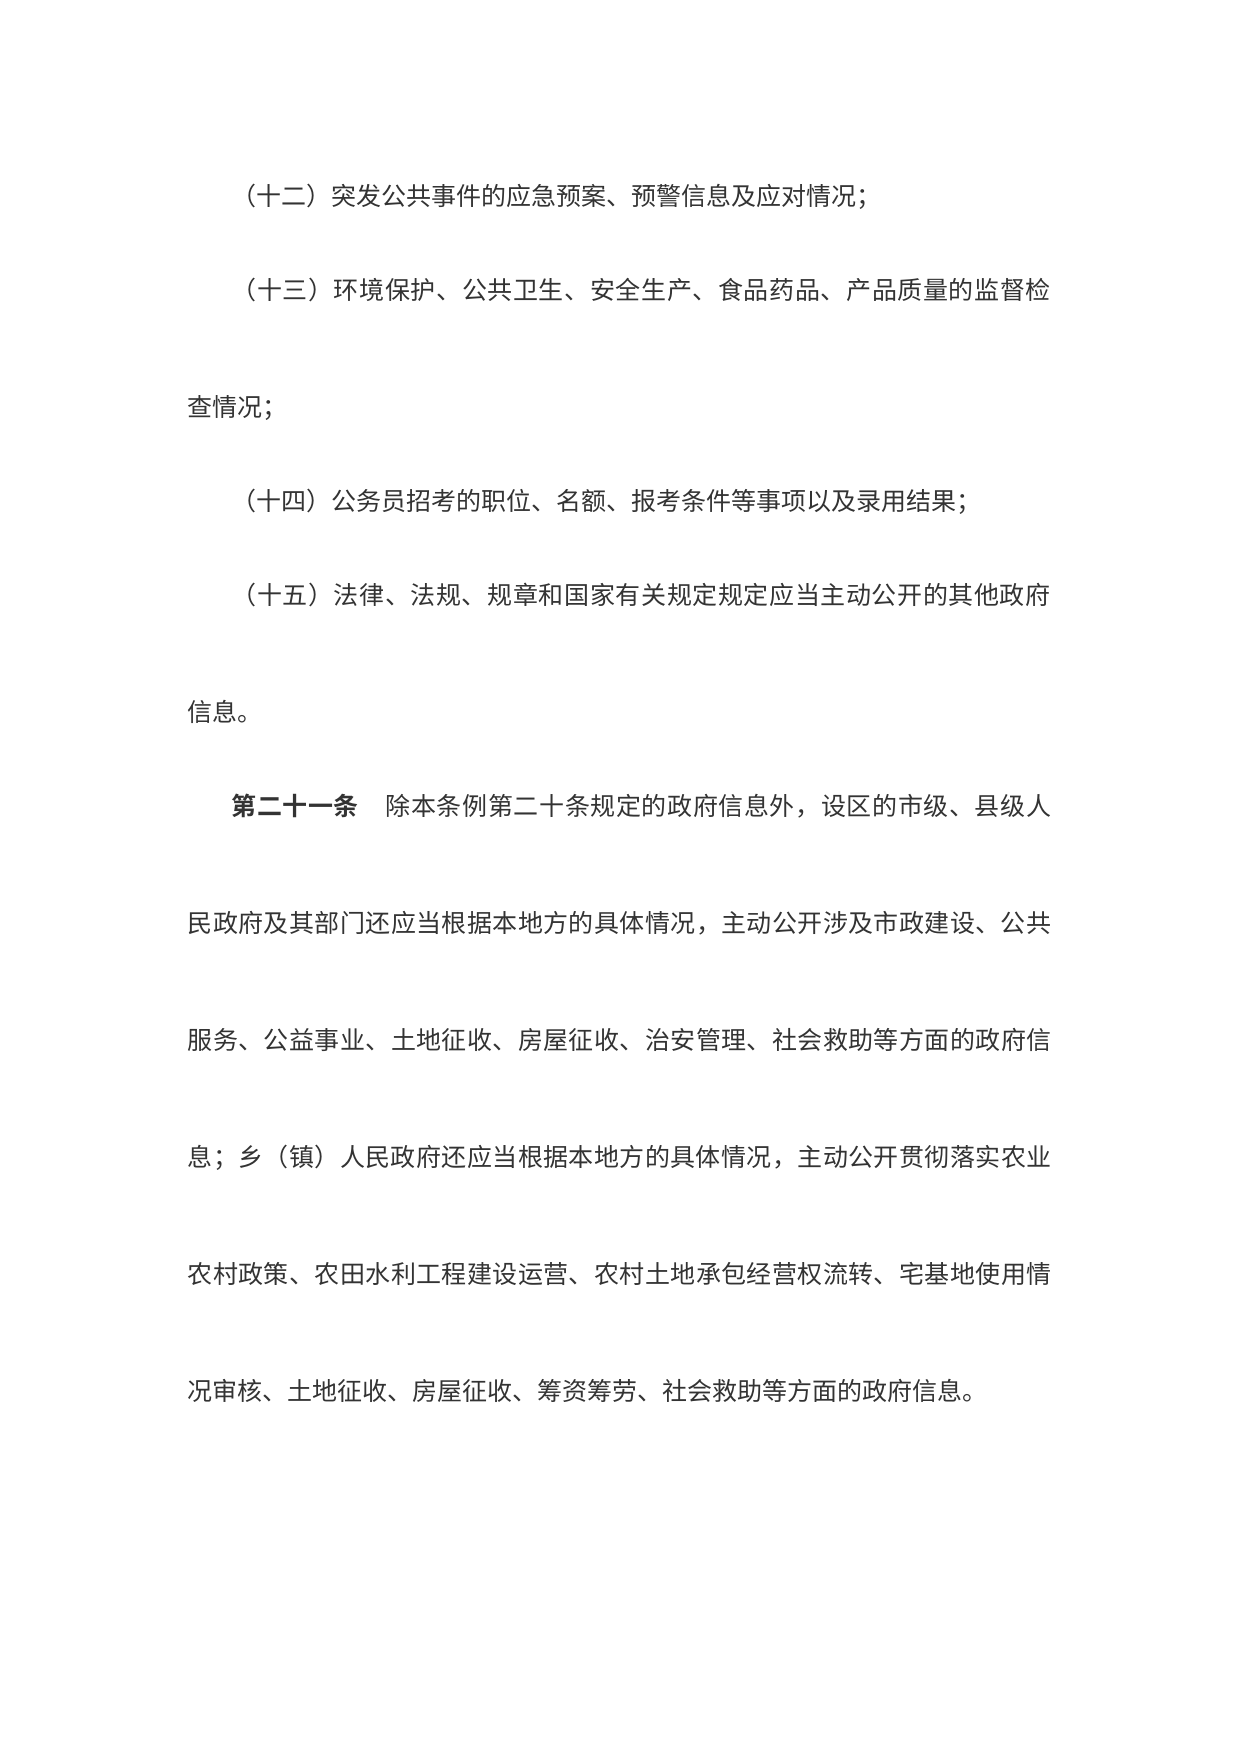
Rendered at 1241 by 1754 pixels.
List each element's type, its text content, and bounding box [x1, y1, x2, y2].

text （十二）突发公共事件的应急预案、预警信息及应对情况； [187, 162, 1053, 227]
text 第二十一条 除本条例第二十条规定的政府信息外，设区的市级、县级人民政府及其部门还应当根据本地方的具体情况，主动公开涉及市政建设、公共服务、公益事业、土地征收、房屋征收、治安管理、社会救助等方面的政府信息；乡（镇）人民政府还应当根据本地方的具体情况，主动公开贯彻落实农业农村政策、农田水利工程建设运营、农村土地承包经营权流转、宅基地使用情况审核、土地征收、房屋征收、筹资筹劳、社会救助等方面的政府信息。 [187, 772, 1053, 1422]
text （十五）法律、法规、规章和国家有关规定规定应当主动公开的其他政府信息。 [187, 561, 1053, 743]
text （十三）环境保护、公共卫生、安全生产、食品药品、产品质量的监督检查情况； [187, 256, 1053, 438]
text （十四）公务员招考的职位、名额、报考条件等事项以及录用结果； [187, 467, 1053, 532]
